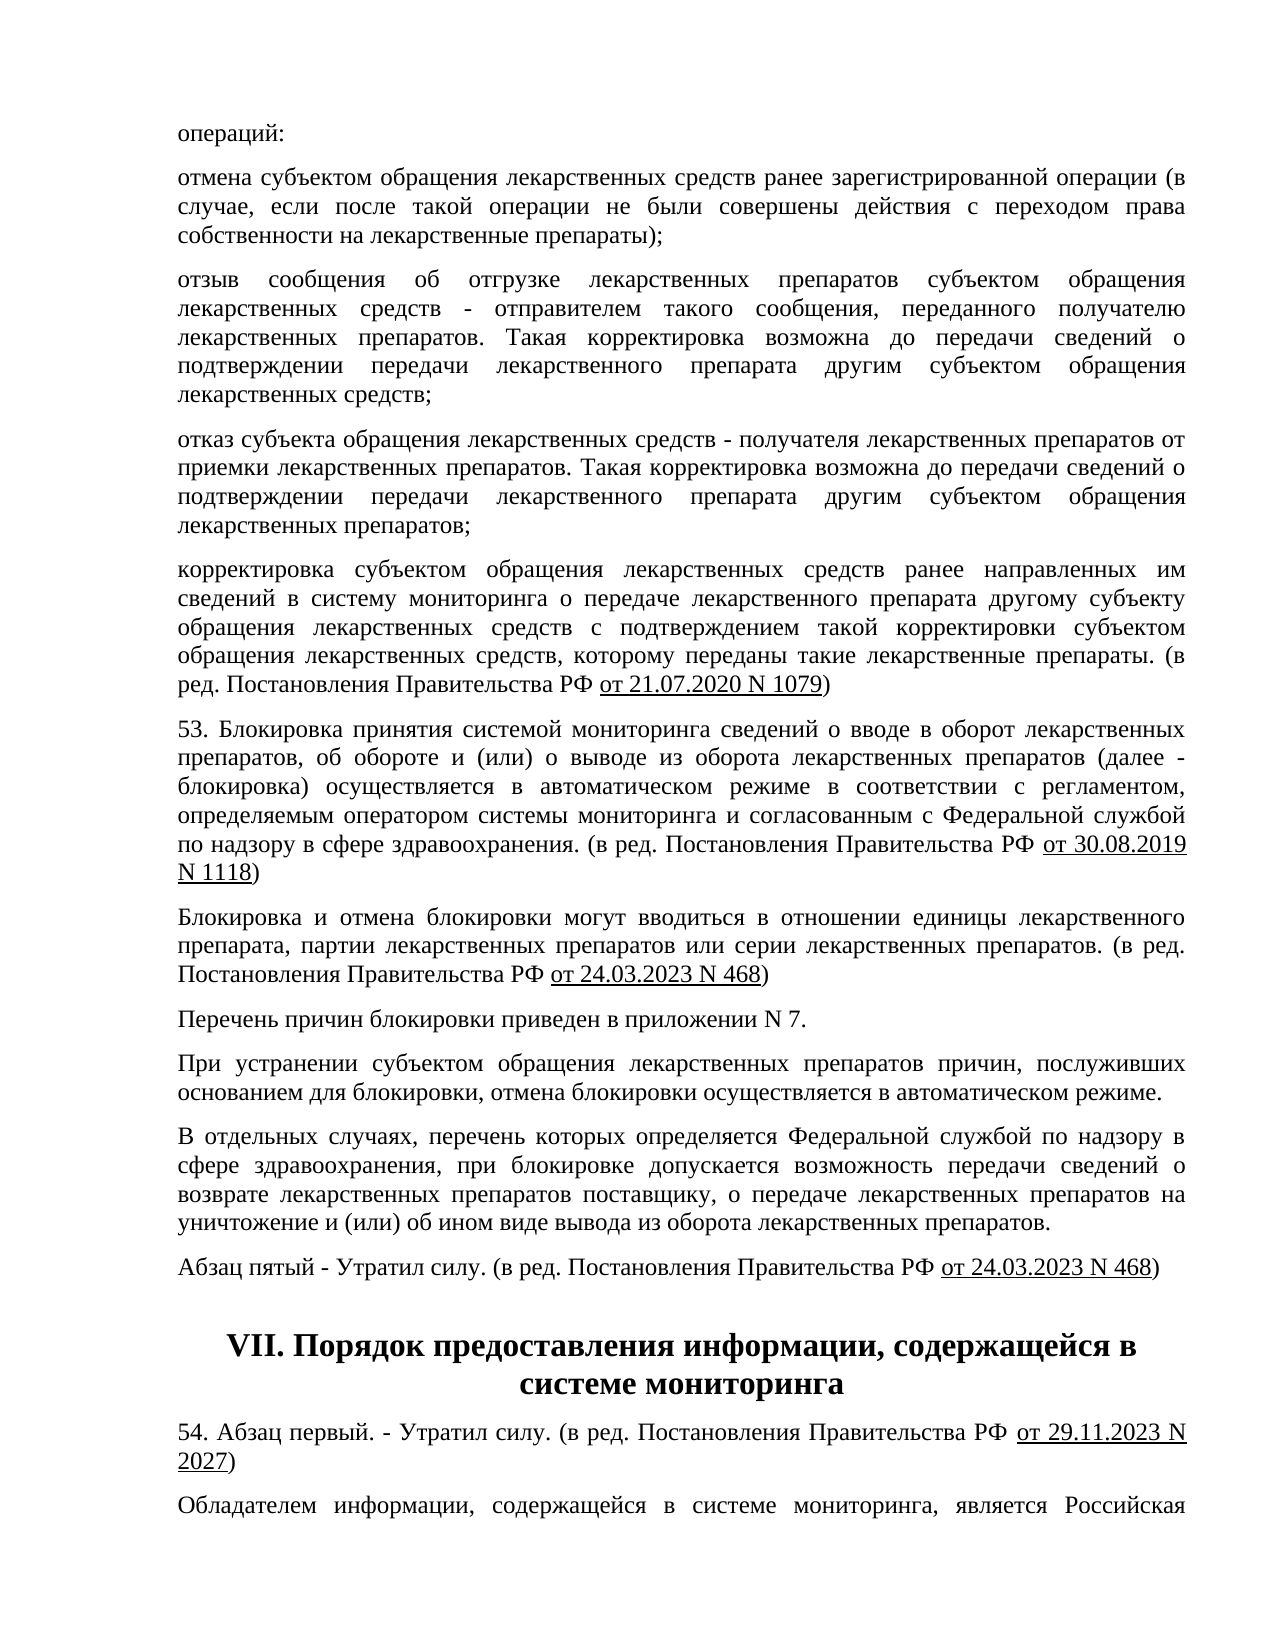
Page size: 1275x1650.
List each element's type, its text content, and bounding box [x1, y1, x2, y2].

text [177, 118, 1186, 147]
text VII. Порядок предоставления информации, содержащейся в системе мониторинга [177, 1325, 1186, 1402]
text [177, 1490, 1186, 1519]
text Абзац пятый - Утратил силу. (в ред. Постановления Правительства РФ от 24.03.2023 N 468) [177, 1252, 1186, 1281]
text Перечень причин блокировки приведен в приложении N 7. [177, 1004, 1186, 1032]
text При устранении субъектом обращения лекарственных препаратов причин, послуживших основанием для блокировки, отмена блокировки осуществляется в автоматическом режиме. [177, 1048, 1186, 1106]
text отмена субъектом обращения лекарственных средств ранее зарегистрированной операции (в случае, если после такой операции не были совершены действия с переходом права собственности на лекарственные препараты); [177, 162, 1186, 249]
text отказ субъекта обращения лекарственных средств - получателя лекарственных препаратов от приемки лекарственных препаратов. Такая корректировка возможна до передачи сведений о подтверждении передачи лекарственного препарата другим субъектом обращения лекарственных препаратов; [177, 424, 1186, 539]
text 53. Блокировка принятия системой мониторинга сведений о вводе в оборот лекарственных препаратов, об обороте и (или) о выводе из оборота лекарственных препаратов (далее - блокировка) осуществляется в автоматическом режиме в соответствии с регламентом, определяемым оператором системы мониторинга и согласованным с Федеральной службой по надзору в сфере здравоохранения. (в ред. Постановления Правительства РФ от 30.08.2019 N 1118) [177, 714, 1186, 886]
text отзыв сообщения об отгрузке лекарственных препаратов субъектом обращения лекарственных средств - отправителем такого сообщения, переданного получателю лекарственных препаратов. Такая корректировка возможна до передачи сведений о подтверждении передачи лекарственного препарата другим субъектом обращения лекарственных средств; [177, 264, 1186, 408]
text Блокировка и отмена блокировки могут вводиться в отношении единицы лекарственного препарата, партии лекарственных препаратов или серии лекарственных препаратов. (в ред. Постановления Правительства РФ от 24.03.2023 N 468) [177, 902, 1186, 988]
text корректировка субъектом обращения лекарственных средств ранее направленных им сведений в систему мониторинга о передаче лекарственного препарата другому субъекту обращения лекарственных средств с подтверждением такой корректировки субъектом обращения лекарственных средств, которому переданы такие лекарственные препараты. (в ред. Постановления Правительства РФ от 21.07.2020 N 1079) [177, 554, 1186, 698]
text 54. Абзац первый. - Утратил силу. (в ред. Постановления Правительства РФ от 29.11.2023 N 2027) [177, 1417, 1186, 1475]
text В отдельных случаях, перечень которых определяется Федеральной службой по надзору в сфере здравоохранения, при блокировке допускается возможность передачи сведений о возврате лекарственных препаратов поставщику, о передаче лекарственных препаратов на уничтожение и (или) об ином виде вывода из оборота лекарственных препаратов. [177, 1121, 1186, 1236]
